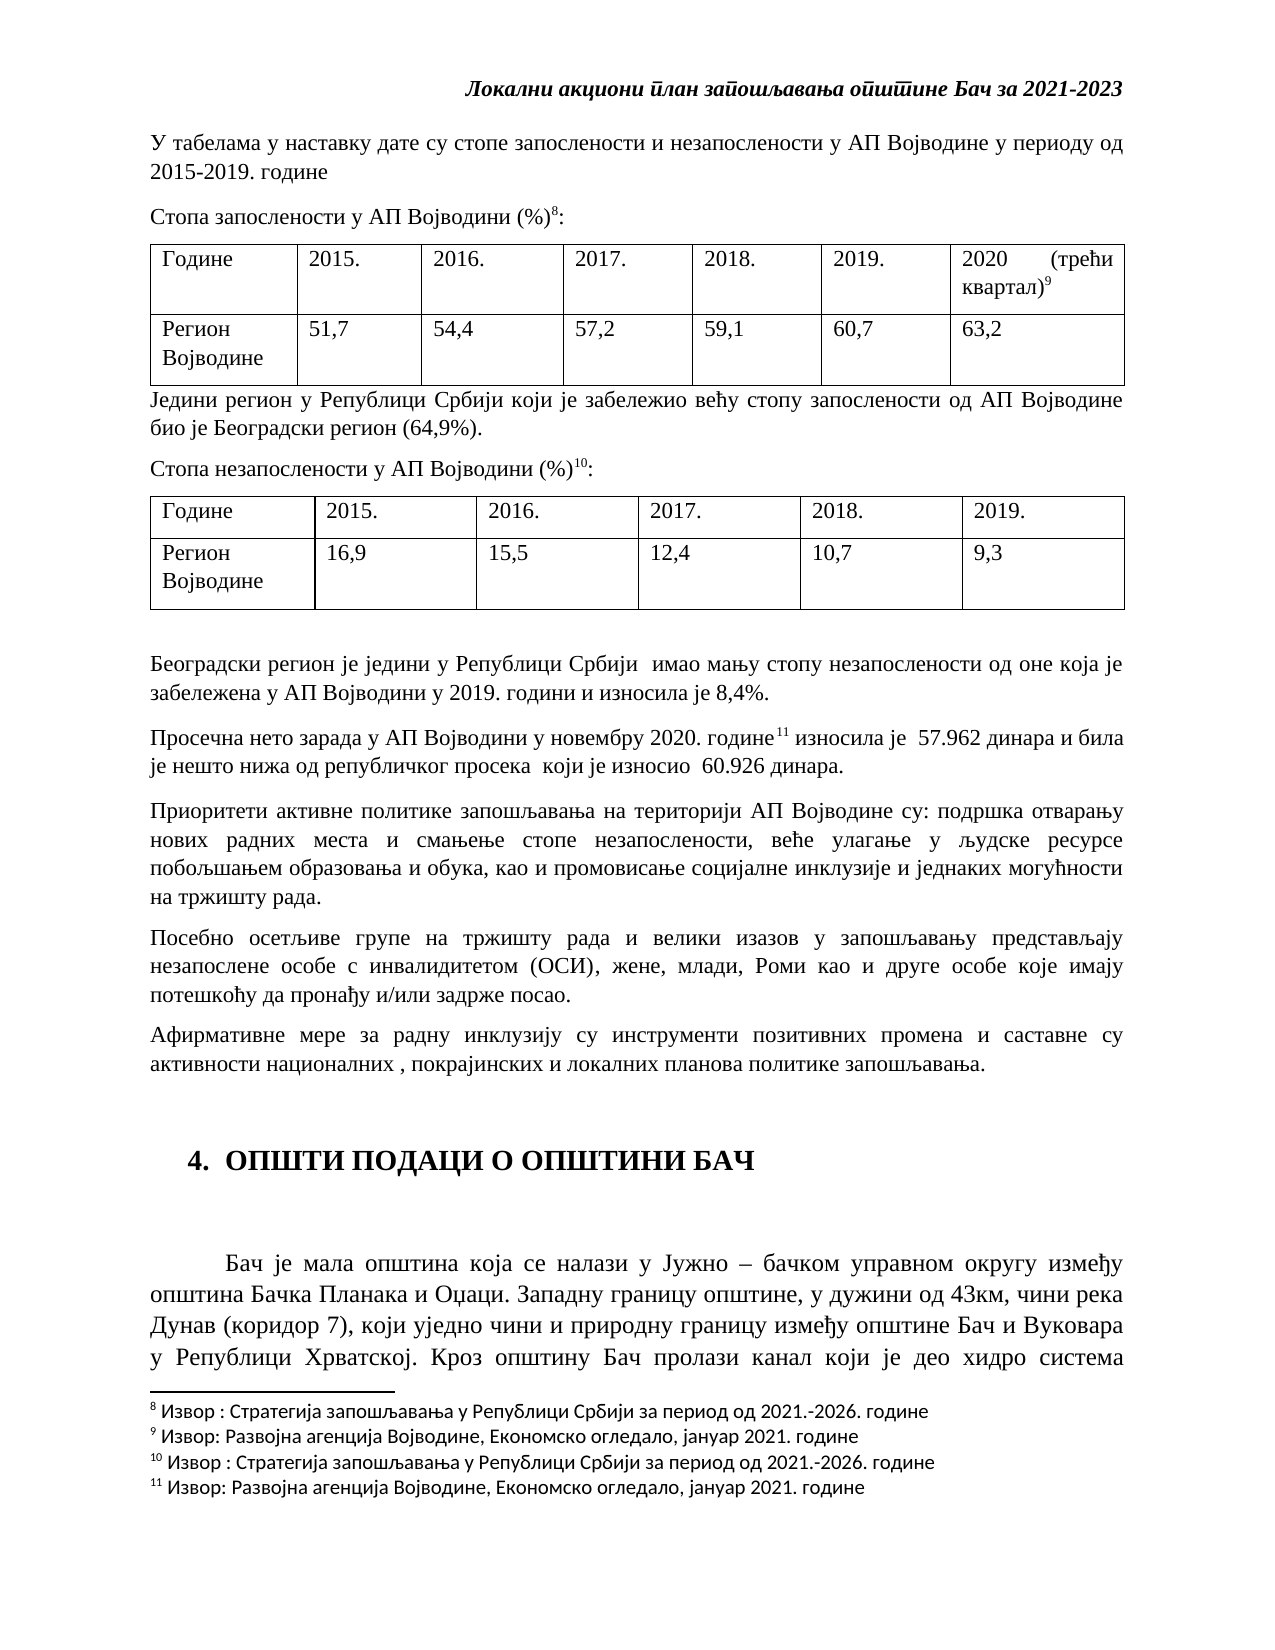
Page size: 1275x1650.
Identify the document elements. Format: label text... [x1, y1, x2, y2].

table_header 2017. [564, 245, 692, 314]
table_cell Регион Војводине [151, 539, 314, 608]
text Једини регион у Републици Србији који је забележио већу стопу запослености од АП Војводине био је Београдски регион (64,9%). [150, 386, 1125, 441]
table_cell 60,7 [822, 315, 950, 385]
table_cell 9,3 [963, 539, 1124, 608]
table_header 2015. [298, 245, 421, 314]
table_cell 59,1 [693, 315, 821, 385]
text Посебно осетљиве групе на тржишту рада и велики изазов у запошљавању представљају незапослене особе с инвалидитетом (ОСИ), жене, млади, Роми као и друге особе које имају потешкоћу да пронађу и/или задрже посао. [150, 924, 1125, 1007]
table_header Године [151, 497, 314, 538]
table_cell 63,2 [951, 315, 1124, 385]
table_header Године [151, 245, 297, 314]
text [150, 1248, 1125, 1370]
table_cell 12,4 [639, 539, 800, 608]
table_cell 16,9 [316, 539, 476, 608]
table_header 2015. [316, 497, 476, 538]
text Београдски регион је једини у Републици Србији имао мању стопу незапослености од оне која је забележена у АП Војводини у 2019. години и износила је 8,4%. [150, 650, 1125, 705]
table_header 2017. [639, 497, 800, 538]
table_header 2020 (трећи квартал) [951, 245, 1124, 314]
table_cell 15,5 [477, 539, 638, 608]
table_header 2016. [477, 497, 638, 538]
table_cell 10,7 [801, 539, 962, 608]
text Афирмативне мере за радну инклузију су инструменти позитивних промена и саставне су активности националних , покрајинских и локалних планова политике запошљавања. [150, 1022, 1125, 1076]
table_header 2018. [801, 497, 962, 538]
table_cell Регион Војводине [151, 315, 297, 385]
table_cell 51,7 [298, 315, 421, 385]
table_header 2019. [822, 245, 950, 314]
table_cell 54,4 [422, 315, 563, 385]
list ОПШТИ ПОДАЦИ О ОПШТИНИ БАЧ [187, 1143, 1125, 1176]
text Стопа запослености у АП Војводини (%): [150, 203, 1125, 229]
table_header 2016. [422, 245, 563, 314]
table_cell 57,2 [564, 315, 692, 385]
text Просечна нето зарада у АП Војводини у новембру 2020. године износила је 57.962 динара и била је нешто нижа од републичког просека који је износио 60.926 динара. [150, 724, 1125, 779]
text У табелама у наставку дате су стопе запослености и незапослености у АП Војводине у периоду од 2015-2019. године [150, 129, 1125, 184]
table_header 2018. [693, 245, 821, 314]
text Стопа незапослености у АП Војводини (%): [150, 455, 1125, 481]
table_header 2019. [963, 497, 1124, 538]
text Приоритети активне политике запошљавања на територији АП Војводине су: подршка отварању нових радних места и смањење стопе незапослености, веће улагање у људске ресурсе побољшањем образовања и обука, као и промовисање социјалне инклузије и једнаких могућности на тржишту рада. [150, 881, 1125, 909]
